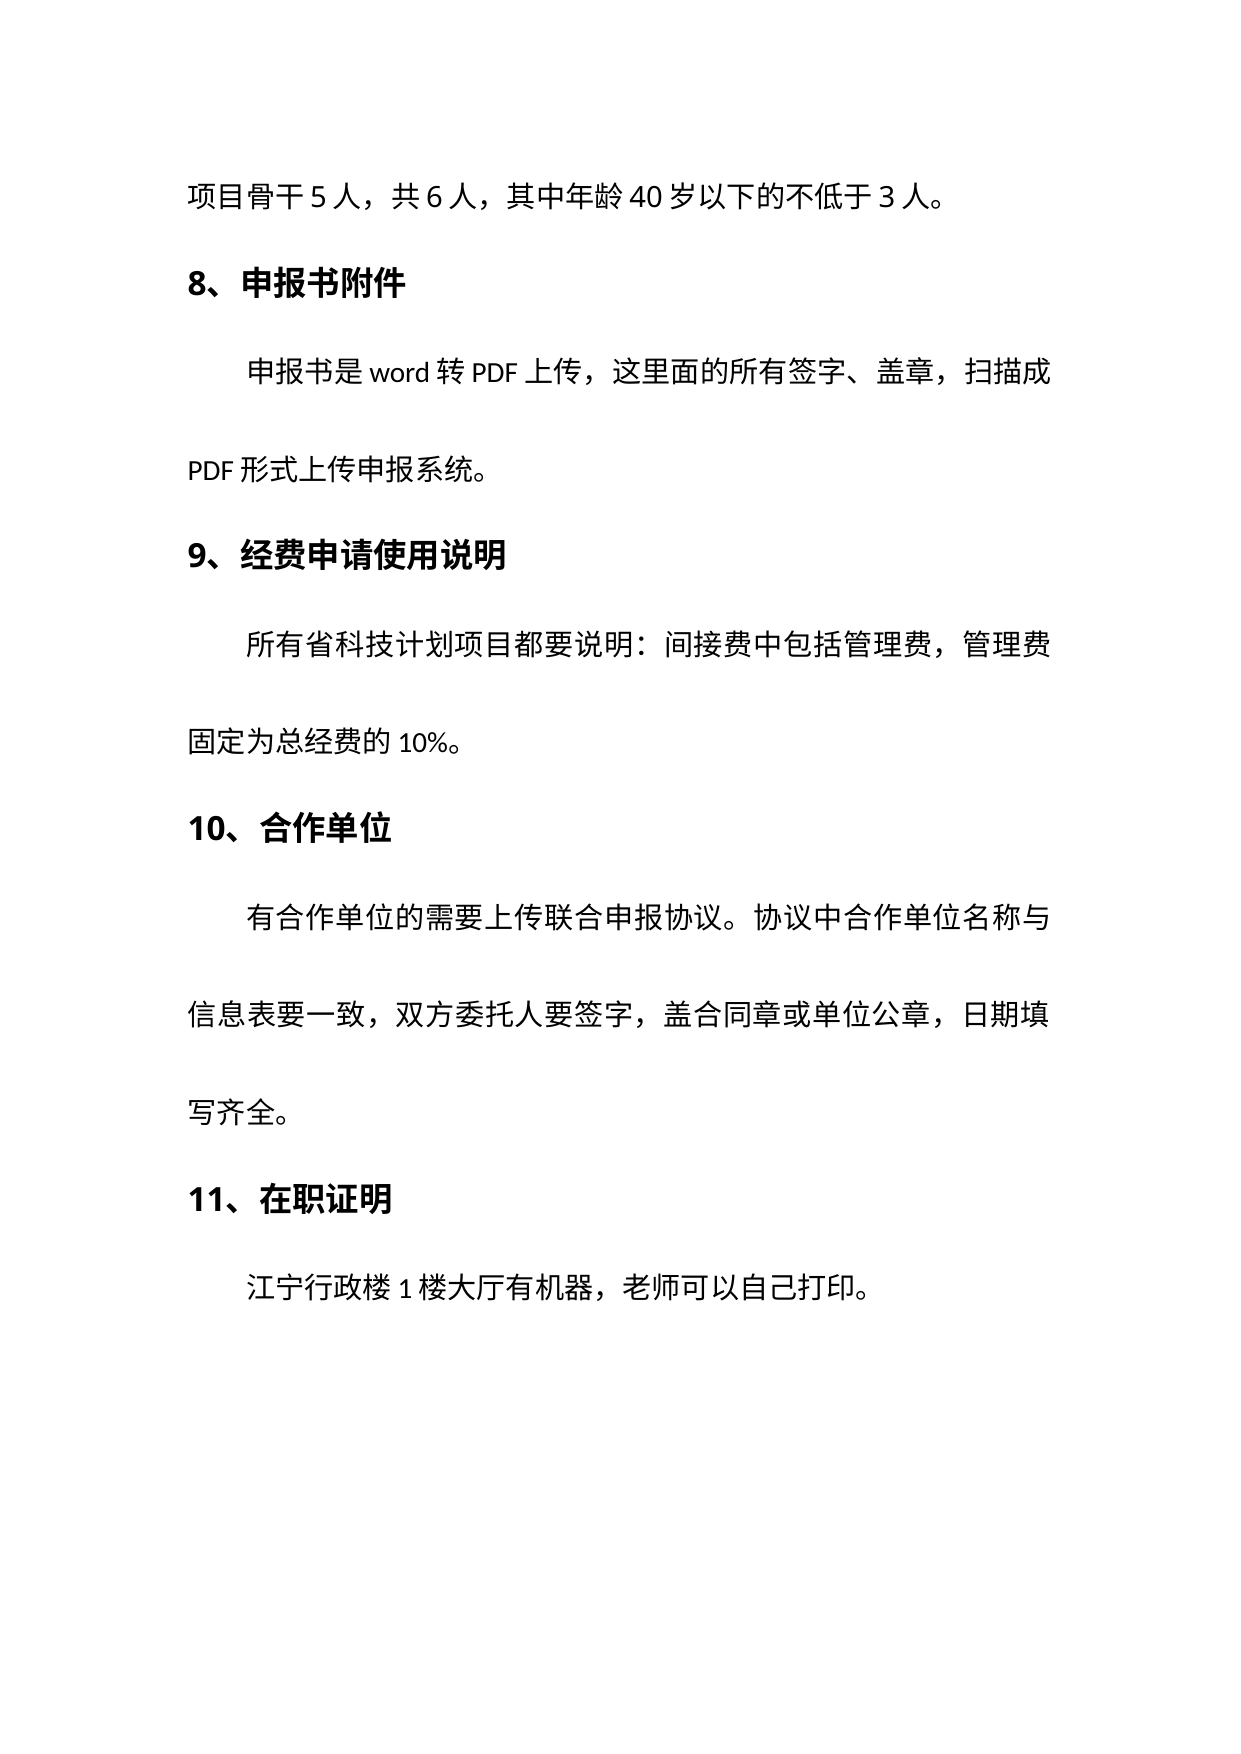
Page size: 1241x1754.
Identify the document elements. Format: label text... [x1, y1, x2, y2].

text 11、在职证明 [187, 1164, 1053, 1229]
text 所有省科技计划项目都要说明：间接费中包括管理费，管理费固定为总经费的10%。 [187, 610, 1053, 773]
text 9、经费申请使用说明 [187, 521, 1053, 586]
text 申报书是word转PDF上传，这里面的所有签字、盖章，扫描成PDF形式上传申报系统。 [187, 337, 1053, 500]
text 江宁行政楼1楼大厅有机器，老师可以自己打印。 [187, 1253, 1053, 1318]
text 8、申报书附件 [187, 248, 1053, 313]
text 10、合作单位 [187, 794, 1053, 859]
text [187, 162, 1053, 227]
text 有合作单位的需要上传联合申报协议。协议中合作单位名称与信息表要一致，双方委托人要签字，盖合同章或单位公章，日期填写齐全。 [187, 883, 1053, 1143]
